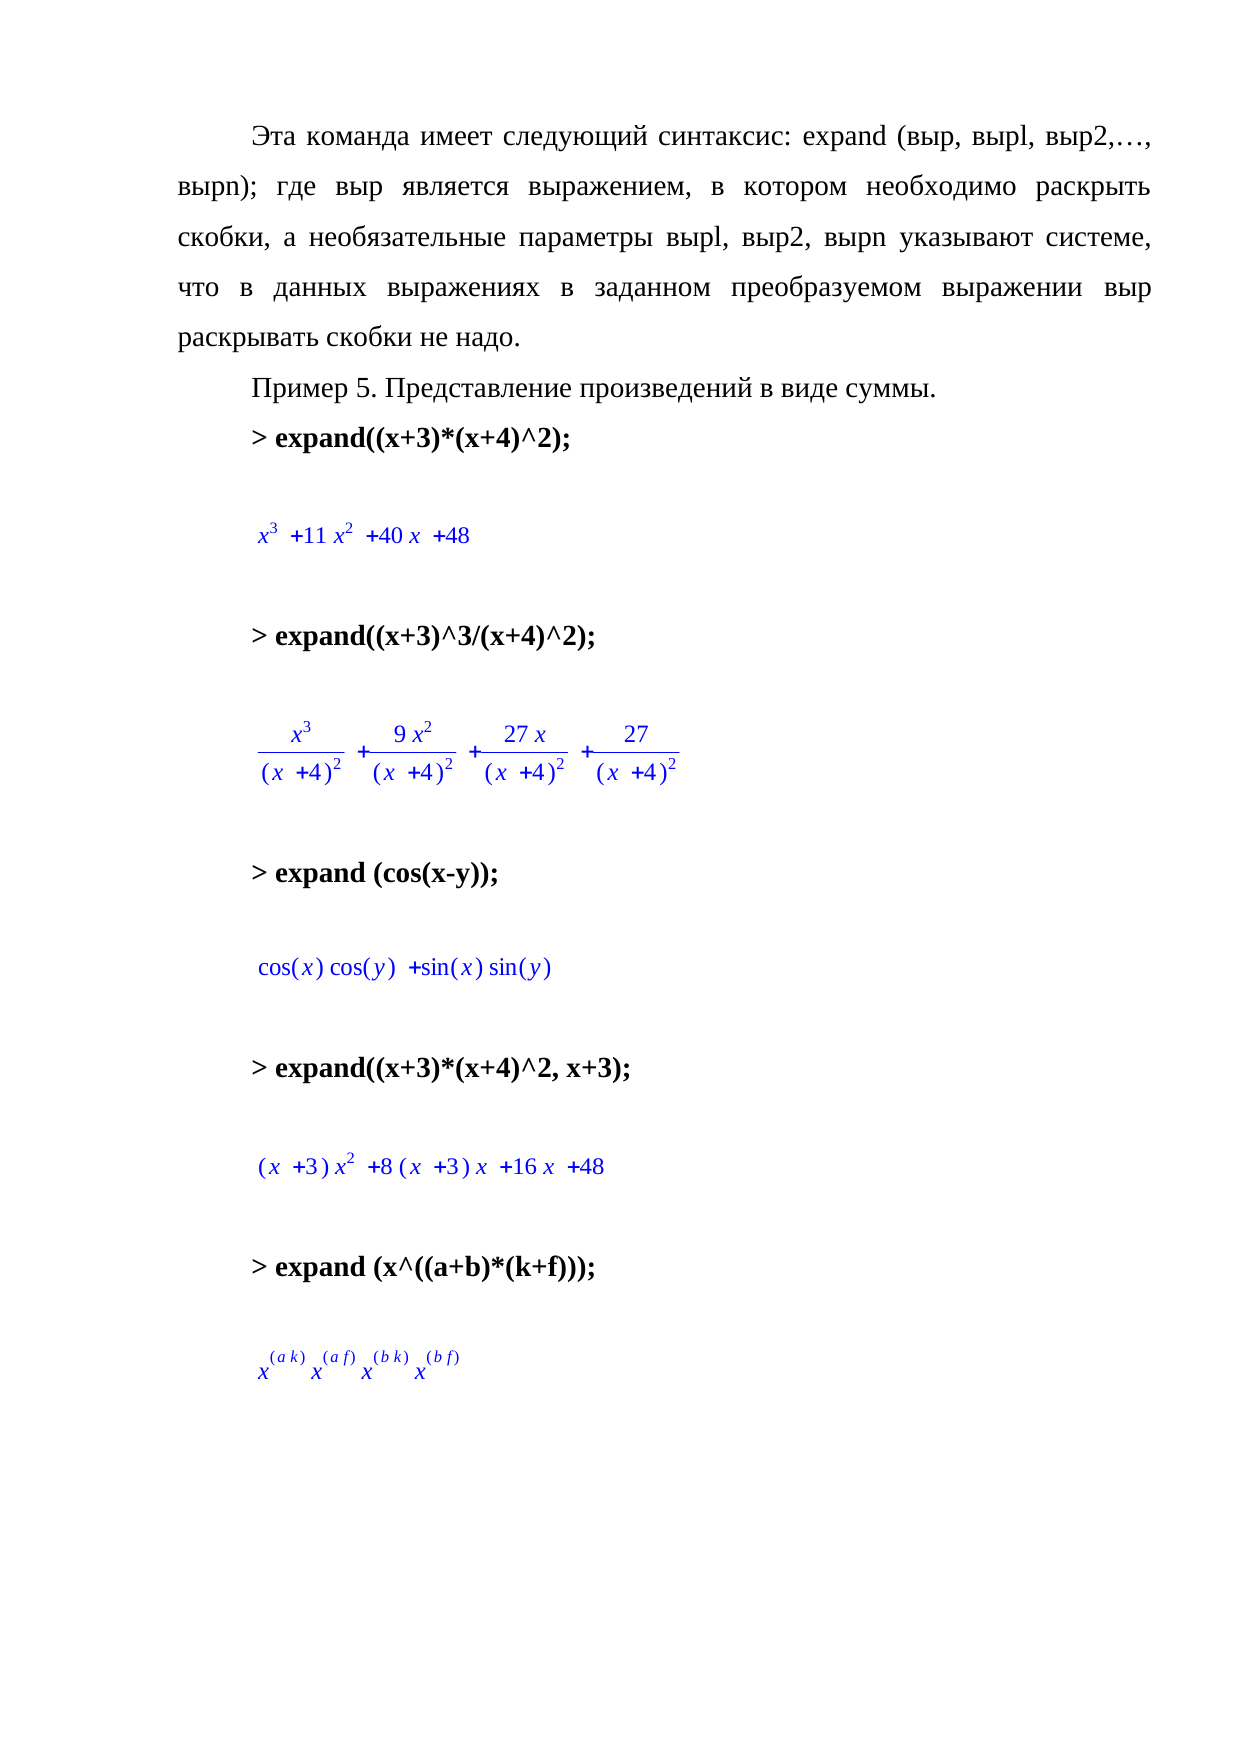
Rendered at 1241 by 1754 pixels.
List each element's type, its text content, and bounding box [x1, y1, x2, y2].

text > expand((x+3)*(x+4)^2, x+3); [177, 1051, 1152, 1084]
text Эта команда имеет следующий синтаксис: ехраnd (выр, вырl, выр2,…, вырn); где выр является выражением, в котором необходимо раскрыть скобки, а необязательные параметры вырl, выр2, вырn указывают системе, что в данных выражениях в заданном преобразуемом выражении выр раскрывать скобки не надо. [177, 118, 1152, 353]
text > expand((x+3)*(x+4)^2); [177, 420, 1152, 453]
text Пример 5. Представление произведений в виде суммы. [177, 370, 1152, 403]
text > expand((x+3)^3/(x+4)^2); [177, 618, 1152, 652]
text > expand (cos(x-y)); [177, 856, 1152, 889]
text > expand (x^((a+b)*(k+f))); [177, 1249, 1152, 1282]
